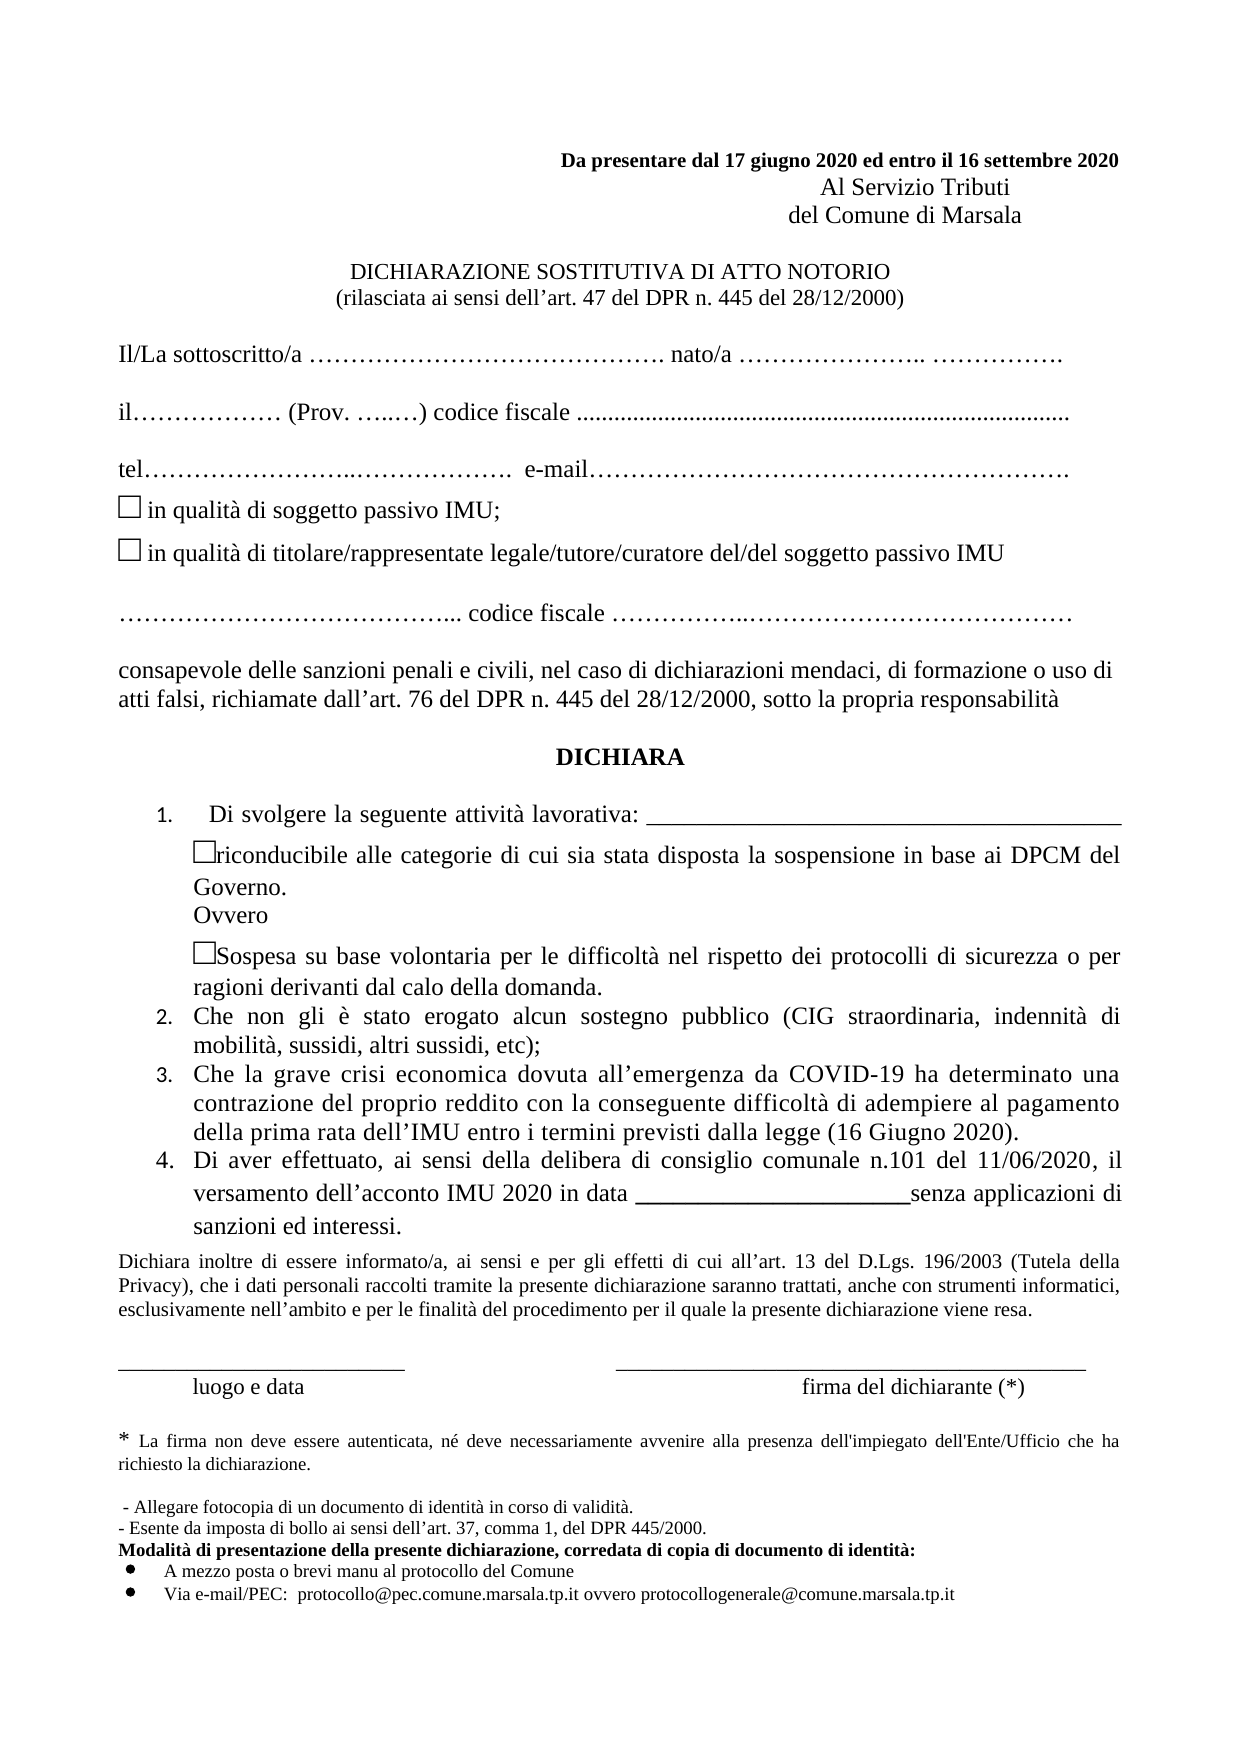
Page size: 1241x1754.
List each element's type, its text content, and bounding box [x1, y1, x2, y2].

text luogo e data firma del dichiarante (*) [118, 1373, 1122, 1400]
list Via e-mail/PEC: protocollo@pec.comune.marsala.tp.it ovvero protocollogenerale@comune.marsala.tp.it [126, 1583, 1122, 1606]
list □Sospesa su base volontaria per le difficoltà nel rispetto dei protocolli di sicurezza o per ragioni derivanti dal calo della domanda. [193, 929, 1122, 1001]
text DICHIARA [118, 742, 1122, 771]
text DICHIARAZIONE SOSTITUTIVA DI ATTO NOTORIO [118, 258, 1122, 284]
list Che la grave crisi economica dovuta all’emergenza da COVID-19 ha determinato una contrazione del proprio reddito con la conseguente difficoltà di adempiere al pagamento della prima rata dell’IMU entro i termini previsti dalla legge (16 Giugno 2020). [156, 1059, 1122, 1145]
text - Esente da imposta di bollo ai sensi dell’art. 37, comma 1, del DPR 445/2000. [118, 1517, 1122, 1539]
text Il/La sottoscritto/a ……………………………………. nato/a ………………….. ……………. [118, 339, 1122, 368]
text * La firma non deve essere autenticata, né deve necessariamente avvenire alla presenza dell'impiegato dell'Ente/Ufficio che ha richiesto la dichiarazione. [118, 1426, 1122, 1474]
list Ovvero [193, 900, 1122, 929]
list Di aver effettuato, ai sensi della delibera di consiglio comunale n.101 del 11/06/2020, il versamento dell’acconto IMU 2020 in data ______________________senza applicazioni di sanzioni ed interessi. [156, 1145, 1122, 1240]
text Dichiara inoltre di essere informato/a, ai sensi e per gli effetti di cui all’art. 13 del D.Lgs. 196/2003 (Tutela della Privacy), che i dati personali raccolti tramite la presente dichiarazione saranno trattati, anche con strumenti informatici, esclusivamente nell’ambito e per le finalità del procedimento per il quale la presente dichiarazione viene resa. [118, 1248, 1122, 1321]
text Da presentare dal 17 giugno 2020 ed entro il 16 settembre 2020 [118, 148, 1122, 172]
text tel……………………..………………. e-mail…………………………………………………. [118, 454, 1122, 483]
text □ in qualità di titolare/rappresentate legale/tutore/curatore del/del soggetto passivo IMU [118, 526, 1122, 569]
text - Allegare fotocopia di un documento di identità in corso di validità. [118, 1496, 1122, 1517]
text …………………………………... codice fiscale ……………..………………………………… [118, 598, 1122, 627]
text _________________________ _________________________________________ [118, 1347, 1122, 1373]
text (rilasciata ai sensi dell’art. 47 del DPR n. 445 del 28/12/2000) [118, 284, 1122, 311]
text Al Servizio Tributi [118, 172, 1122, 200]
text il……………… (Prov. …..…) codice fiscale ............................................................................... [118, 397, 1122, 426]
list Che non gli è stato erogato alcun sostegno pubblico (CIG straordinaria, indennità di mobilità, sussidi, altri sussidi, etc); [156, 1001, 1122, 1059]
text consapevole delle sanzioni penali e civili, nel caso di dichiarazioni mendaci, di formazione o uso di atti falsi, richiamate dall’art. 76 del DPR n. 445 del 28/12/2000, sotto la propria responsabilità [118, 656, 1122, 713]
text del Comune di Marsala [487, 200, 1122, 229]
text □ in qualità di soggetto passivo IMU; [118, 483, 1122, 526]
list Di svolgere la seguente attività lavorativa: ______________________________________ □riconducibile alle categorie di cui sia stata disposta la sospensione in base ai DPCM del Governo. [156, 799, 1122, 900]
list A mezzo posta o brevi manu al protocollo del Comune [126, 1560, 1122, 1583]
text Modalità di presentazione della presente dichiarazione, corredata di copia di documento di identità: [118, 1539, 1122, 1560]
